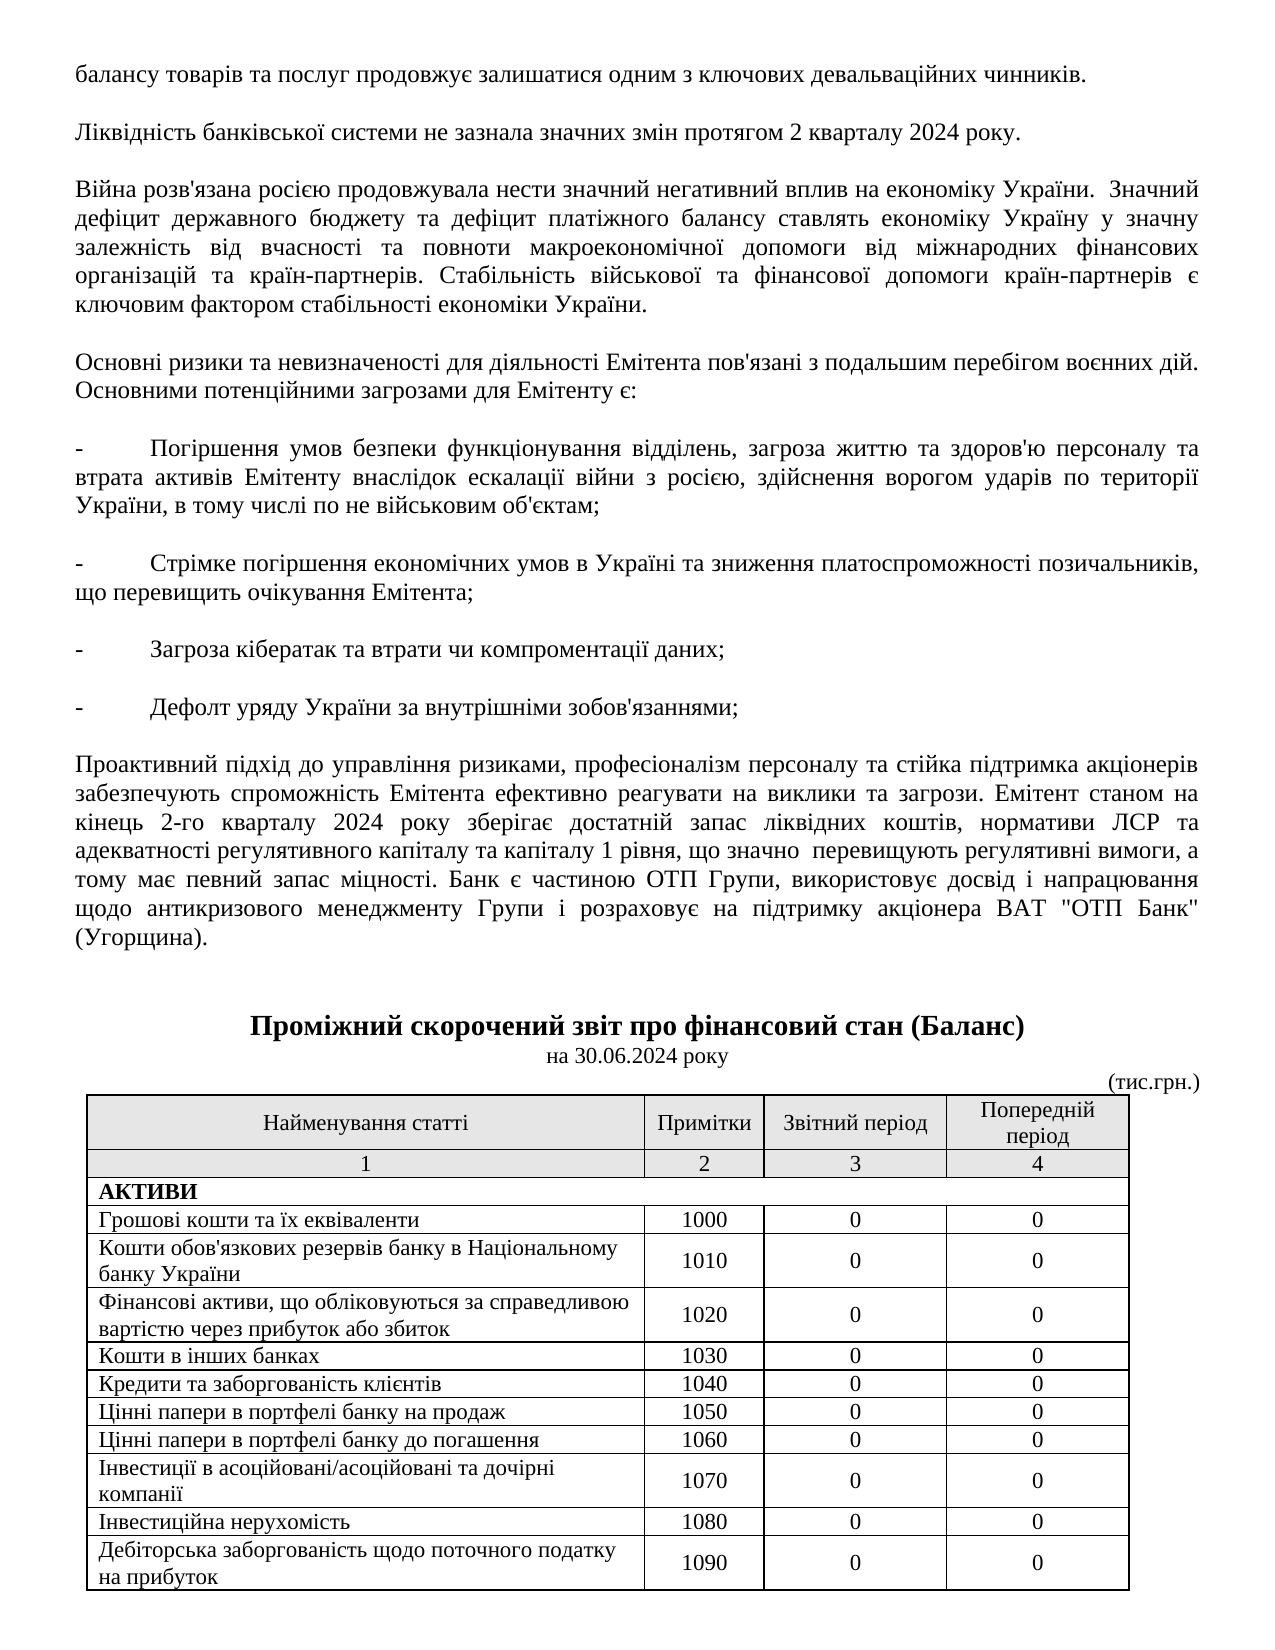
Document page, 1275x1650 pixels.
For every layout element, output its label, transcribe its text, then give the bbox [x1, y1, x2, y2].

table_cell 0 [947, 1371, 1128, 1397]
table_cell 0 [765, 1454, 946, 1507]
table_cell 0 [765, 1426, 946, 1453]
table_cell 1030 [645, 1343, 763, 1369]
table_cell Цінні папери в портфелі банку на продаж [88, 1398, 644, 1425]
table_cell 0 [947, 1288, 1128, 1341]
table_header Найменування статті [88, 1096, 644, 1149]
table_cell 1020 [645, 1288, 763, 1341]
table_cell 0 [765, 1508, 946, 1535]
table_cell Інвестиції в асоційовані/асоційовані та дочірні компанії [88, 1454, 644, 1507]
table_header Звітний період [765, 1096, 946, 1149]
table_cell Фінансові активи, що обліковуються за справедливою вартістю через прибуток або збиток [88, 1288, 644, 1341]
text Лiквiднiсть банкiвської системи не зазнала значних змiн протягом 2 кварталу 2024 року. [75, 117, 1200, 146]
table_header Примітки [645, 1096, 763, 1149]
text Проактивний пiдхiд до управлiння ризиками, професiоналiзм персоналу та стiйка пiдтримка акцiонерiв забезпечують спроможнiсть Емiтента ефективно реагувати на виклики та загрози. Емiтент станом на кiнець 2-го кварталу 2024 року зберiгає достатнiй запас лiквiдних коштiв, нормативи ЛСР та адекватностi регулятивного капiталу та капiталу 1 рiвня, що значно перевищують регулятивнi вимоги, а тому має певний запас мiцностi. Банк є частиною ОТП Групи, використовує досвiд i напрацювання щодо антикризового менеджменту Групи i розраховує на пiдтримку акцiонера ВАТ "ОТП Банк" (Угорщина). [75, 749, 1200, 951]
table_cell 4 [947, 1150, 1128, 1177]
table_cell 0 [947, 1398, 1128, 1425]
table_cell 1090 [645, 1536, 763, 1589]
table_cell Кошти обов'язкових резервів банку в Національному банку України [88, 1234, 644, 1287]
table_cell 1040 [645, 1371, 763, 1397]
text - Дефолт уряду України за внутрiшнiми зобов'язаннями; [75, 692, 1200, 721]
table_cell 1 [88, 1150, 644, 1177]
table_cell 1010 [645, 1234, 763, 1287]
table_cell 0 [765, 1288, 946, 1341]
table_cell 1070 [645, 1454, 763, 1507]
table_cell Інвестиційна нерухомість [88, 1508, 644, 1535]
text на 30.06.2024 року [75, 1042, 1200, 1068]
table_cell 1060 [645, 1426, 763, 1453]
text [75, 59, 1200, 88]
table_cell 3 [765, 1150, 946, 1177]
table_cell Дебіторська заборгованість щодо поточного податку на прибуток [88, 1536, 644, 1589]
text Вiйна розв'язана росiєю продовжувала нести значний негативний вплив на економiку України. Значний дефiцит державного бюджету та дефiцит платiжного балансу ставлять економiку Україну у значну залежнiсть вiд вчасностi та повноти макроекономiчної допомоги вiд мiжнародних фiнансових органiзацiй та країн-партнерiв. Стабiльнiсть вiйськової та фiнансової допомоги країн-партнерiв є ключовим фактором стабiльностi економiки України. [75, 174, 1200, 318]
table_cell Цінні папери в портфелі банку до погашення [88, 1426, 644, 1453]
table_cell 1050 [645, 1398, 763, 1425]
table_cell Грошові кошти та їх еквіваленти [88, 1206, 644, 1232]
table_header Попередній період [947, 1096, 1128, 1149]
table_cell 0 [947, 1343, 1128, 1369]
table_cell 0 [765, 1343, 946, 1369]
table_cell Кошти в інших банках [88, 1343, 644, 1369]
table_cell 0 [947, 1536, 1128, 1589]
table_cell 0 [947, 1426, 1128, 1453]
text Проміжний скорочений звіт про фінансовий стан (Баланс) [75, 1008, 1200, 1042]
text - Загроза кiбератак та втрати чи компроментацiї даних; [75, 634, 1200, 663]
table_cell 0 [947, 1508, 1128, 1535]
text - Стрiмке погiршення економiчних умов в Українi та зниження платоспроможностi позичальникiв, що перевищить очiкування Емiтента; [75, 548, 1200, 606]
text (тис.грн.) [75, 1068, 1200, 1094]
table_cell Кредити та заборгованість клієнтів [88, 1371, 644, 1397]
table_cell 0 [765, 1234, 946, 1287]
table_cell 0 [765, 1371, 946, 1397]
table_cell 2 [645, 1150, 763, 1177]
table_cell 0 [947, 1206, 1128, 1232]
table_cell 0 [947, 1454, 1128, 1507]
table_cell 0 [765, 1536, 946, 1589]
table_cell 0 [765, 1206, 946, 1232]
table_cell 0 [947, 1234, 1128, 1287]
table_cell 1080 [645, 1508, 763, 1535]
table_cell 0 [765, 1398, 946, 1425]
table_cell 1000 [645, 1206, 763, 1232]
text Основнi ризики та невизначеностi для дiяльностi Емiтента пов'язанi з подальшим перебiгом воєнних дiй. Основними потенцiйними загрозами для Емiтенту є: [75, 347, 1200, 404]
text - Погiршення умов безпеки функцiонування вiддiлень, загроза життю та здоров'ю персоналу та втрата активiв Емiтенту внаслiдок ескалацiї вiйни з росiєю, здiйснення ворогом ударiв по територiї України, в тому числi по не вiйськовим об'єктам; [75, 433, 1200, 519]
table_cell АКТИВИ [88, 1178, 1128, 1204]
